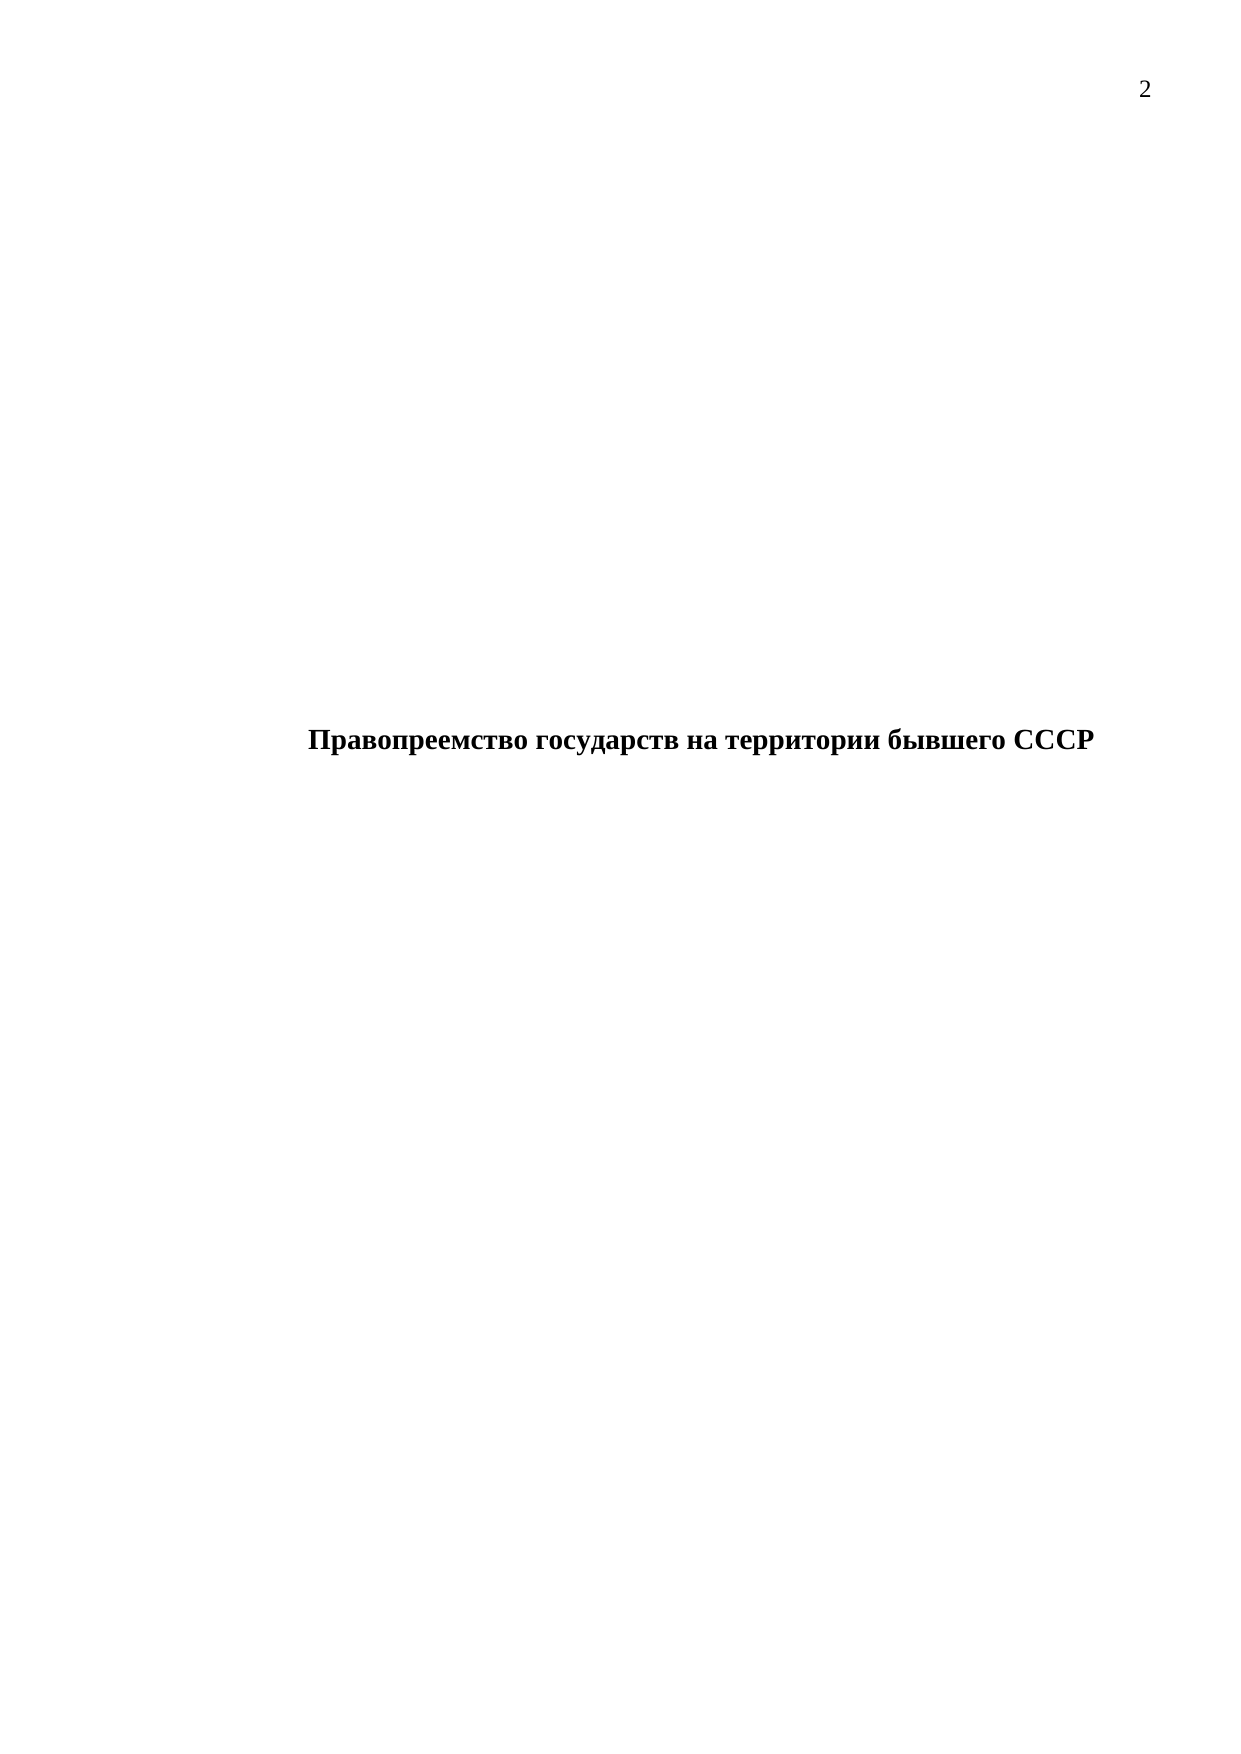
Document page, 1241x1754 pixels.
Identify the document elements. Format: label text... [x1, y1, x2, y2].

text Правопреемство государств на территории бывшего СССР [177, 722, 1152, 755]
